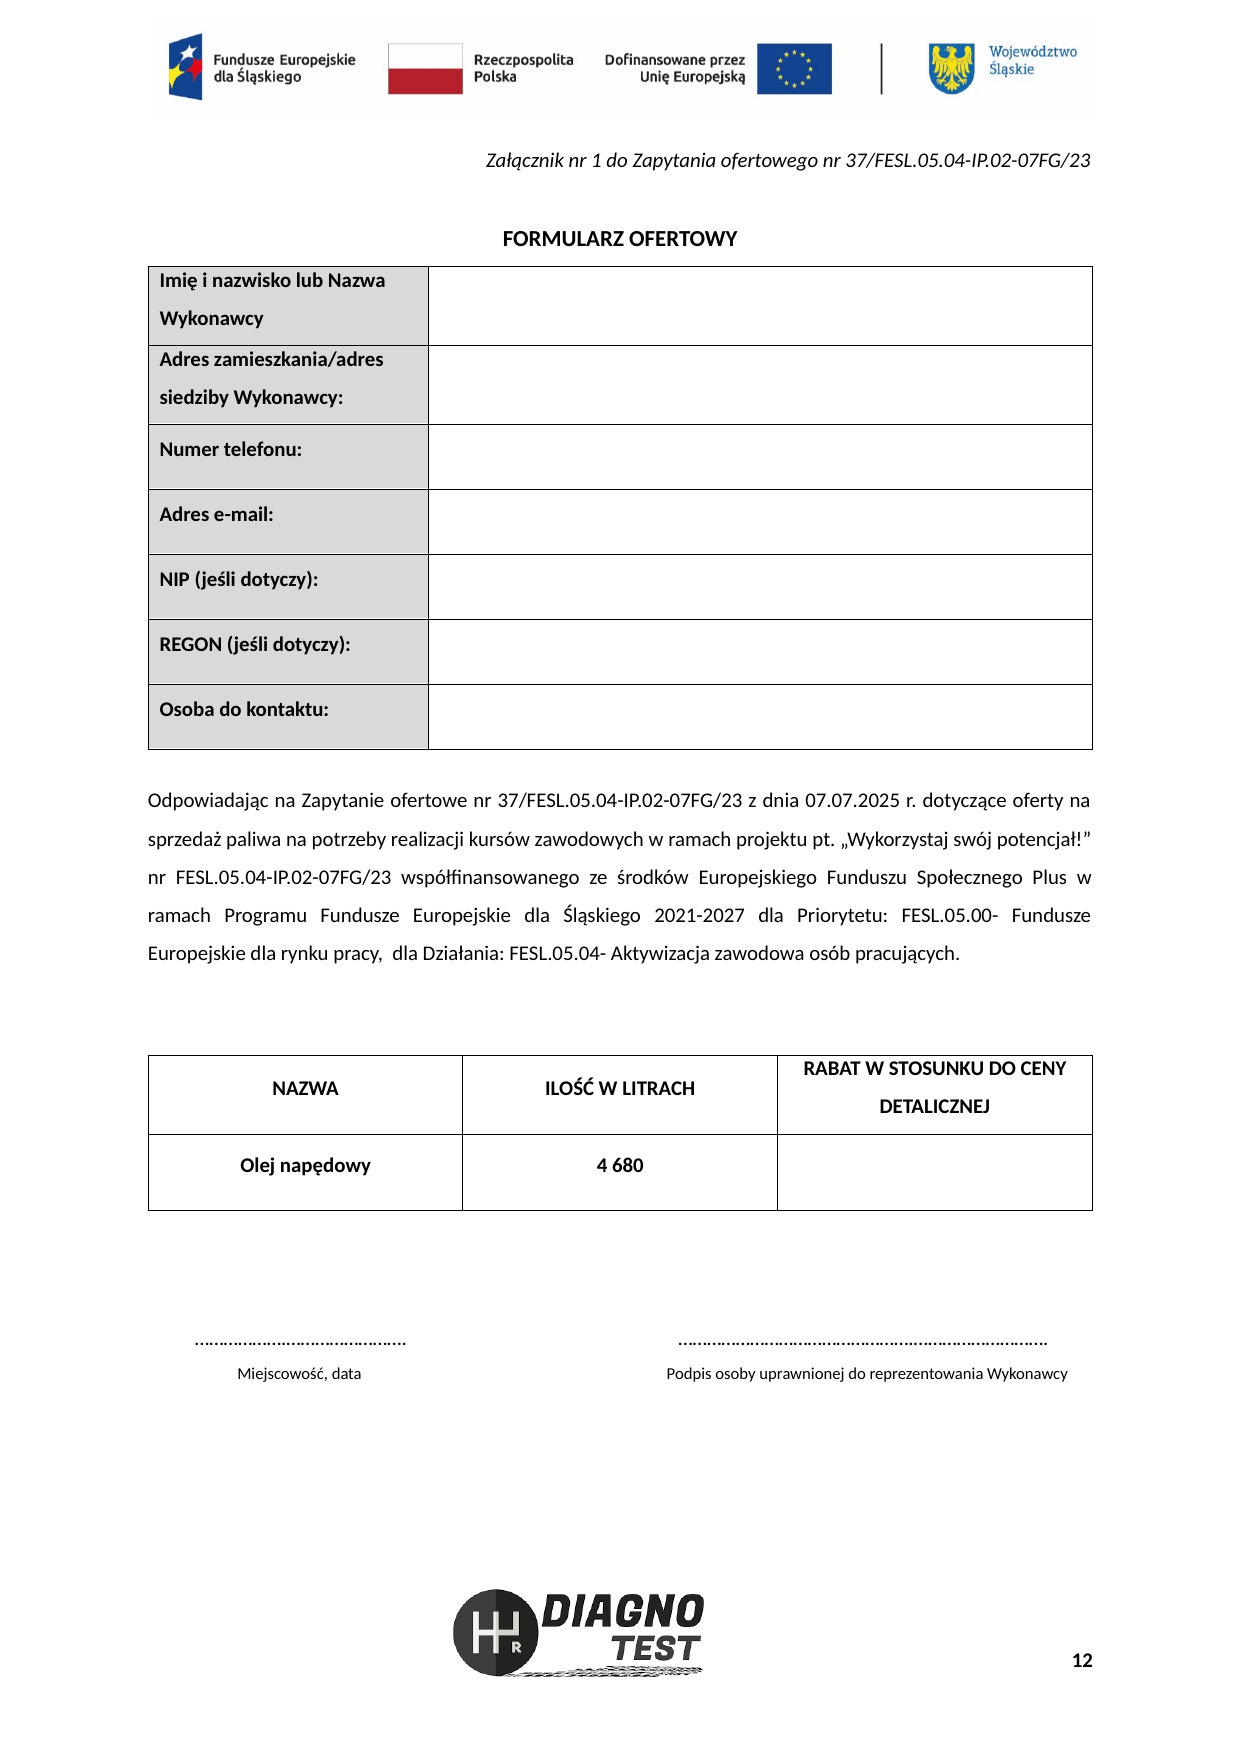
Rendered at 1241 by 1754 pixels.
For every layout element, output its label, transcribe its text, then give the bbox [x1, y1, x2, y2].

table_cell Osoba do kontaktu: [149, 685, 428, 748]
text Miejscowość, data Podpis osoby uprawnionej do reprezentowania Wykonawcy [148, 1363, 1093, 1383]
table_cell [429, 425, 1092, 488]
table_header [429, 267, 1092, 345]
picture [451, 1575, 705, 1682]
text Załącznik nr 1 do Zapytania ofertowego nr 37/FESL.05.04-IP.02-07FG/23 [148, 148, 1093, 173]
text Odpowiadając na Zapytanie ofertowe nr 37/FESL.05.04-IP.02-07FG/23 z dnia 07.07.2025 r. dotyczące oferty na sprzedaż paliwa na potrzeby realizacji kursów zawodowych w ramach projektu pt. „Wykorzystaj swój potencjał!” nr FESL.05.04-IP.02-07FG/23 współfinansowanego ze środków Europejskiego Funduszu Społecznego Plus w ramach Programu Fundusze Europejskie dla Śląskiego 2021-2027 dla Priorytetu: FESL.05.00- Fundusze Europejskie dla rynku pracy, dla Działania: FESL.05.04- Aktywizacja zawodowa osób pracujących. [148, 788, 1093, 966]
text ……………….……………………. ………………………………………….………………………. [148, 1325, 1093, 1351]
table_cell [429, 346, 1092, 423]
table_cell 4 680 [463, 1135, 777, 1210]
table_cell NIP (jeśli dotyczy): [149, 555, 428, 618]
table_header NAZWA [149, 1056, 462, 1133]
table_header Imię i nazwisko lub Nazwa Wykonawcy [149, 267, 428, 345]
table_cell Adres e-mail: [149, 490, 428, 553]
table_header RABAT W STOSUNKU DO CENY DETALICZNEJ [778, 1056, 1092, 1133]
table_cell [429, 555, 1092, 618]
picture [152, 17, 1093, 117]
table_header ILOŚĆ W LITRACH [463, 1056, 777, 1133]
table_cell [778, 1135, 1092, 1210]
table_cell REGON (jeśli dotyczy): [149, 620, 428, 683]
table_cell Numer telefonu: [149, 425, 428, 488]
table_cell [429, 620, 1092, 683]
text FORMULARZ OFERTOWY [148, 224, 1093, 252]
table_cell Olej napędowy [149, 1135, 462, 1210]
table_cell [429, 685, 1092, 748]
table_cell Adres zamieszkania/adres siedziby Wykonawcy: [149, 346, 428, 423]
table_cell [429, 490, 1092, 553]
